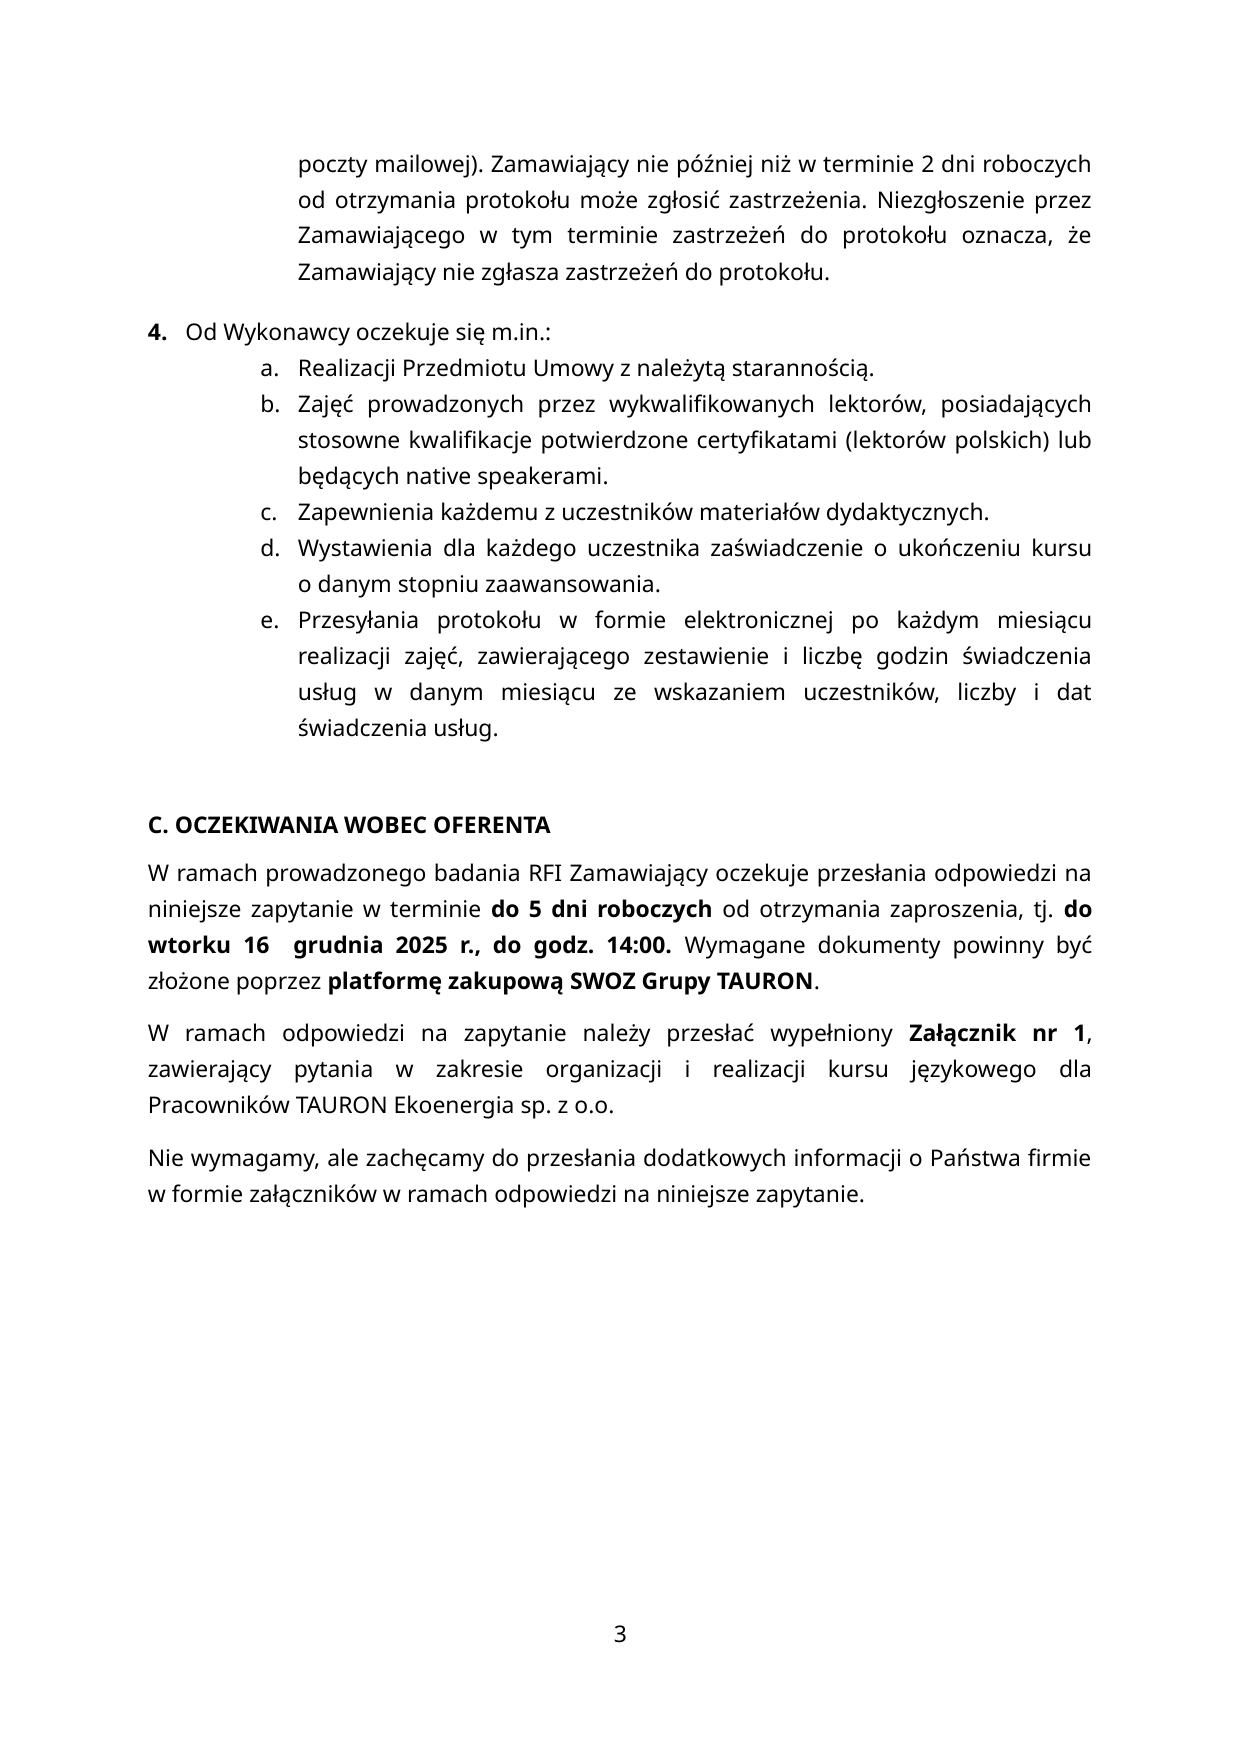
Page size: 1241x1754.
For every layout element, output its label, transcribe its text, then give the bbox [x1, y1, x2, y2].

text W ramach prowadzonego badania RFI Zamawiający oczekuje przesłania odpowiedzi na niniejsze zapytanie w terminie do 5 dni roboczych od otrzymania zaproszenia, tj. do wtorku 16 grudnia 2025 r., do godz. 14:00. Wymagane dokumenty powinny być złożone poprzez platformę zakupową SWOZ Grupy TAURON. [148, 857, 1093, 996]
list Od Wykonawcy oczekuje się m.in.: [148, 316, 1093, 348]
text W ramach odpowiedzi na zapytanie należy przesłać wypełniony Załącznik nr 1, zawierający pytania w zakresie organizacji i realizacji kursu językowego dla Pracowników TAURON Ekoenergia sp. z o.o. [148, 1017, 1093, 1121]
list Zajęć prowadzonych przez wykwalifikowanych lektorów, posiadających stosowne kwalifikacje potwierdzone certyfikatami (lektorów polskich) lub będących native speakerami. [260, 388, 1093, 491]
list Zapewnienia każdemu z uczestników materiałów dydaktycznych. [260, 496, 1093, 527]
list Wystawienia dla każdego uczestnika zaświadczenie o ukończeniu kursu o danym stopniu zaawansowania. [260, 532, 1093, 599]
list Realizacji Przedmiotu Umowy z należytą starannością. [260, 352, 1093, 383]
list C. OCZEKIWANIA WOBEC OFERENTA [148, 808, 1093, 840]
text Nie wymagamy, ale zachęcamy do przesłania dodatkowych informacji o Państwa firmie w formie załączników w ramach odpowiedzi na niniejsze zapytanie. [148, 1142, 1093, 1209]
list Przesyłania protokołu w formie elektronicznej po każdym miesiącu realizacji zajęć, zawierającego zestawienie i liczbę godzin świadczenia usług w danym miesiącu ze wskazaniem uczestników, liczby i dat świadczenia usług. [260, 604, 1093, 743]
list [260, 148, 1093, 287]
